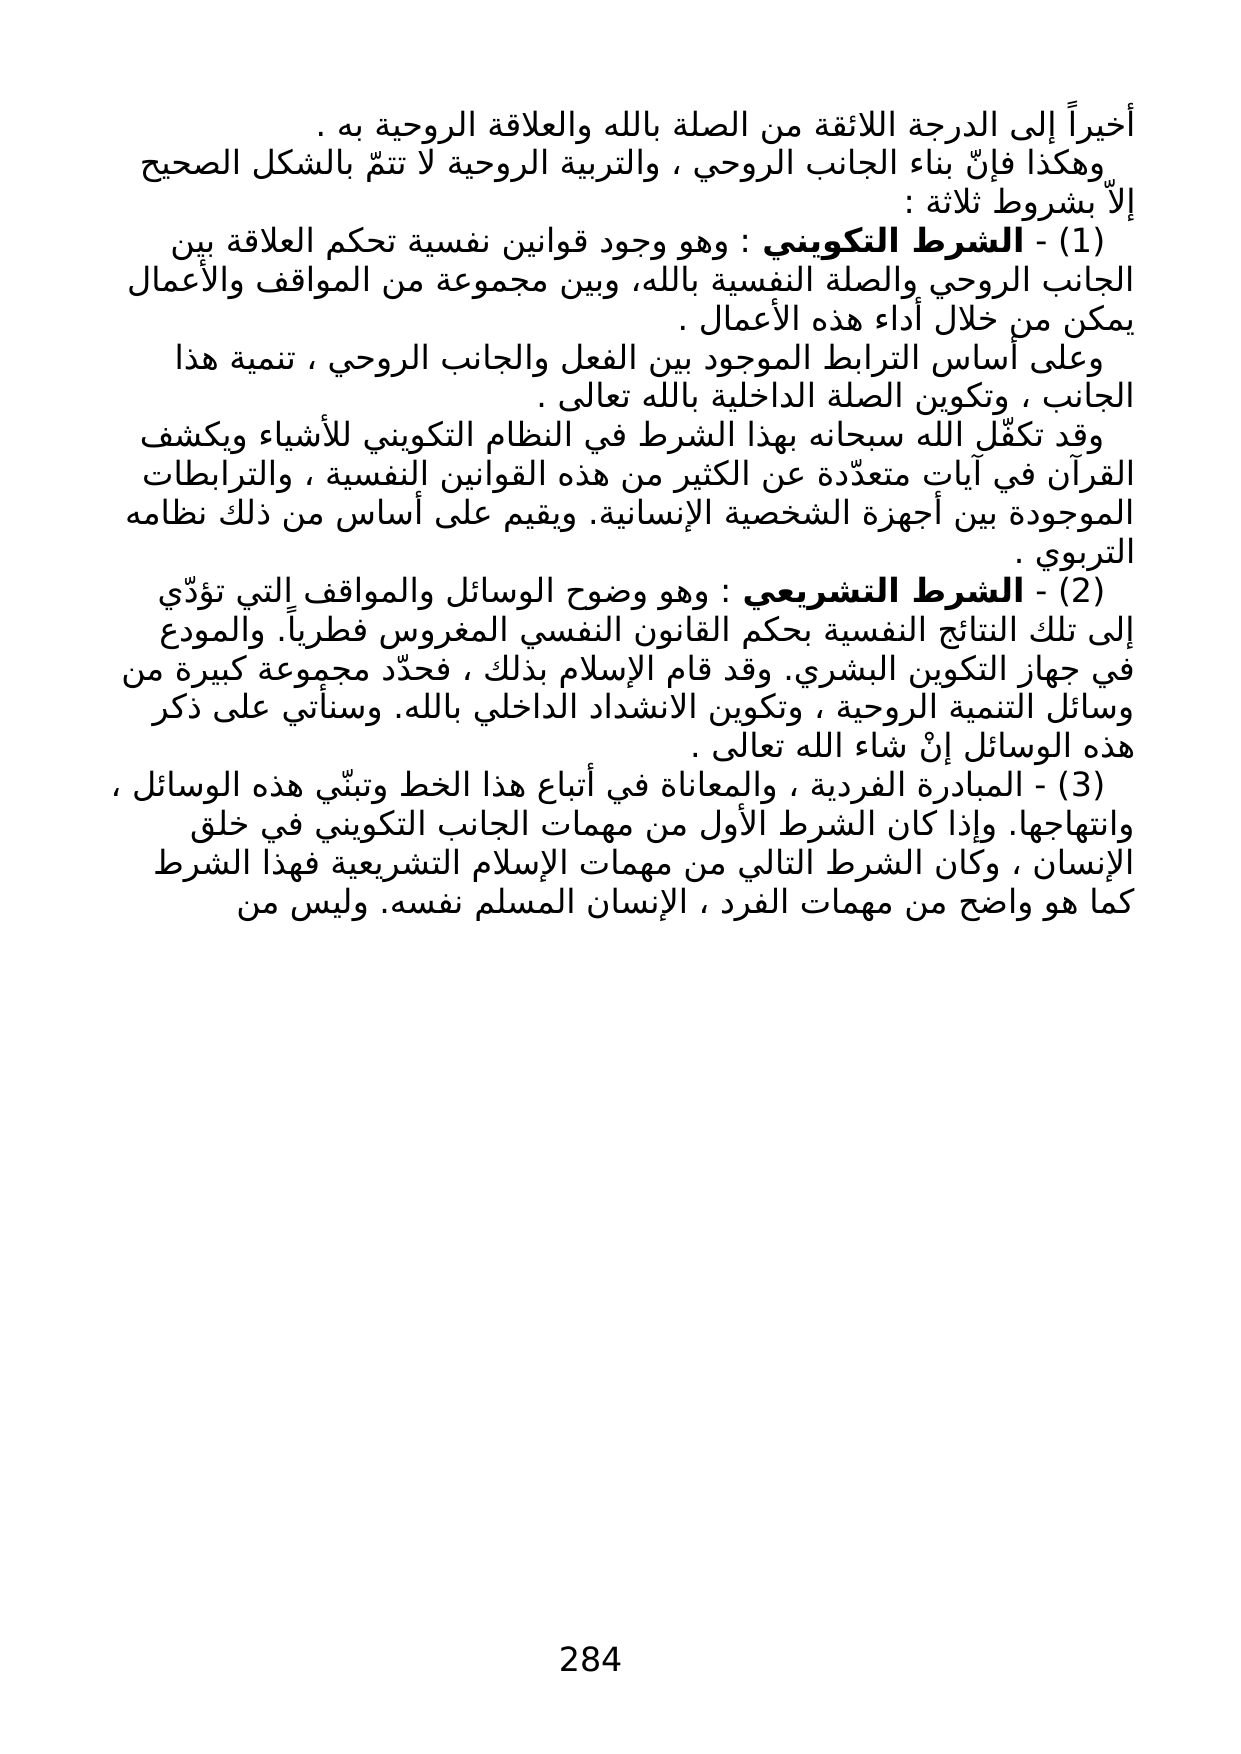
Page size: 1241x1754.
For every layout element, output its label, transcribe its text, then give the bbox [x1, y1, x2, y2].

text وقد تكفّل الله سبحانه بهذا الشرط في النظام التكويني للأشياء ويكشف القرآن في آيات متعدّدة عن الكثير من هذه القوانين النفسية ، والترابطات الموجودة بين أجهزة الشخصية الإنسانية. ويقيم على أساس من ذلك نظامه التربوي . [105, 416, 1135, 571]
text وهكذا فإنّ بناء الجانب الروحي ، والتربية الروحية لا تتمّ بالشكل الصحيح إلاّ بشروط ثلاثة : [105, 144, 1135, 222]
text وعلى أساس الترابط الموجود بين الفعل والجانب الروحي ، تنمية هذا الجانب ، وتكوين الصلة الداخلية بالله تعالى . [105, 338, 1135, 416]
text (3) - المبادرة الفردية ، والمعاناة في أتباع هذا الخط وتبنّي هذه الوسائل ، وانتهاجها. وإذا كان الشرط الأول من مهمات الجانب التكويني في خلق الإنسان ، وكان الشرط التالي من مهمات الإسلام التشريعية فهذا الشرط كما هو واضح من مهمات الفرد ، الإنسان المسلم نفسه. وليس من [105, 766, 1135, 921]
text (1) - الشرط التكويني : وهو وجود قوانين نفسية تحكم العلاقة بين الجانب الروحي والصلة النفسية بالله، وبين مجموعة من المواقف والأعمال يمكن من خلال أداء هذه الأعمال . [105, 222, 1135, 338]
text (2) - الشرط التشريعي : وهو وضوح الوسائل والمواقف التي تؤدّي إلى تلك النتائج النفسية بحكم القانون النفسي المغروس فطرياً. والمودع في جهاز التكوين البشري. وقد قام الإسلام بذلك ، فحدّد مجموعة كبيرة من وسائل التنمية الروحية ، وتكوين الانشداد الداخلي بالله. وسنأتي على ذكر هذه الوسائل إنْ شاء الله تعالى . [105, 571, 1135, 766]
text أخيراً إلى الدرجة اللائقة من الصلة بالله والعلاقة الروحية به . [105, 105, 1135, 144]
